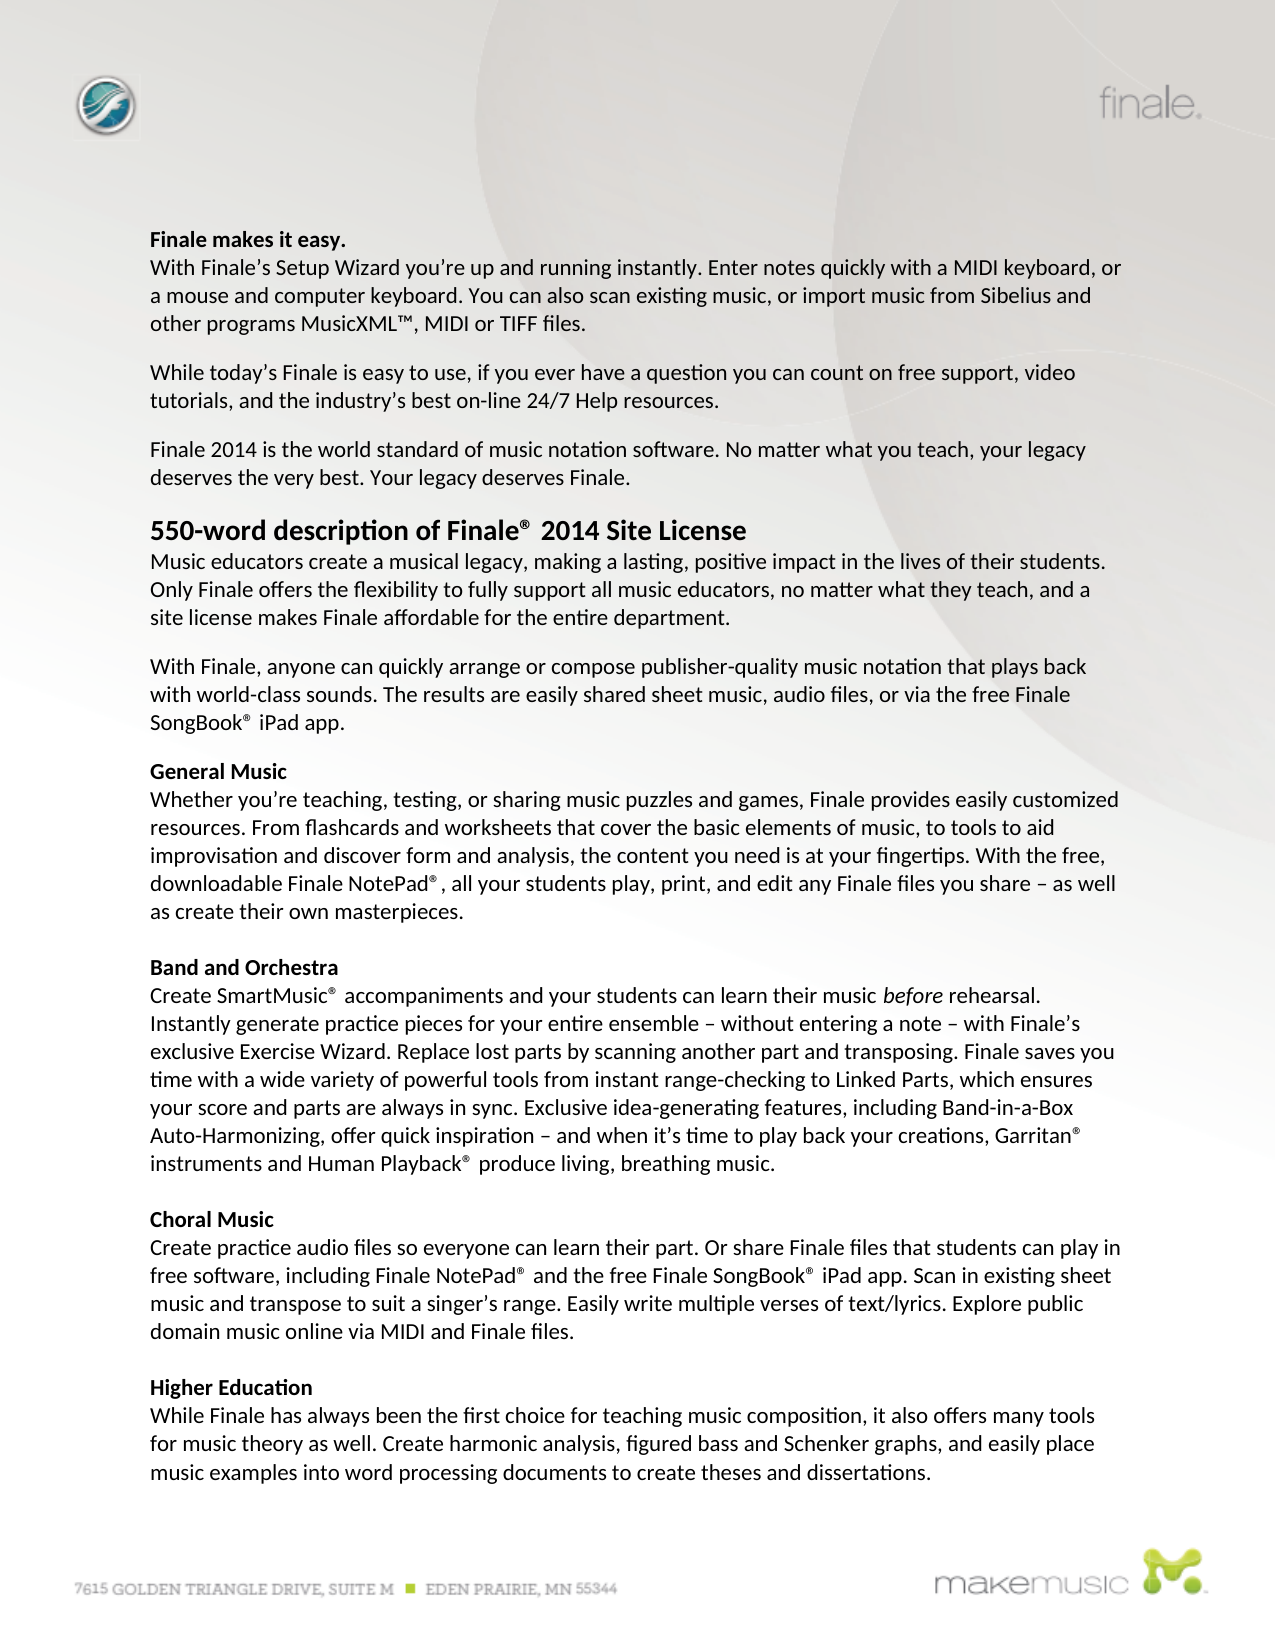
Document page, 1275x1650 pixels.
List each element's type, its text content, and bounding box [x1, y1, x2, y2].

list General Music [150, 757, 1125, 785]
list Whether you’re teaching, testing, or sharing music puzzles and games, Finale provides easily customized resources. From flashcards and worksheets that cover the basic elements of music, to tools to aid improvisation and discover form and analysis, the content you need is at your fingertips. With the free, downloadable Finale NotePad®, all your students play, print, and edit any Finale files you share – as well as create their own masterpieces. [150, 785, 1125, 925]
list Higher Education While Finale has always been the first choice for teaching music composition, it also offers many tools for music theory as well. Create harmonic analysis, figured bass and Schenker graphs, and easily place music examples into word processing documents to create theses and dissertations. [150, 1373, 1125, 1486]
list Create SmartMusic® accompaniments and your students can learn their music before rehearsal. Instantly generate practice pieces for your entire ensemble – without entering a note – with Finale’s exclusive Exercise Wizard. Replace lost parts by scanning another part and transposing. Finale saves you time with a wide variety of powerful tools from instant range-checking to Linked Parts, which ensures your score and parts are always in sync. Exclusive idea-generating features, including Band-in-a-Box Auto-Harmonizing, offer quick inspiration – and when it’s time to play back your creations, Garritan® instruments and Human Playback® produce living, breathing music. [150, 981, 1125, 1177]
text With Finale, anyone can quickly arrange or compose publisher-quality music notation that plays back with world-class sounds. The results are easily shared sheet music, audio files, or via the free Finale SongBook® iPad app. [150, 652, 1125, 736]
text 550-word description of Finale® 2014 Site License Music educators create a musical legacy, making a lasting, positive impact in the lives of their students. Only Finale offers the flexibility to fully support all music educators, no matter what they teach, and a site license makes Finale affordable for the entire department. [150, 512, 1125, 631]
list Band and Orchestra [150, 953, 1125, 981]
text While today’s Finale is easy to use, if you ever have a question you can count on free support, video tutorials, and the industry’s best on-line 24/7 Help resources. [150, 358, 1125, 414]
text Finale makes it easy. With Finale’s Setup Wizard you’re up and running instantly. Enter notes quickly with a MIDI keyboard, or a mouse and computer keyboard. You can also scan existing music, or import music from Sibelius and other programs MusicXML™, MIDI or TIFF files. [150, 225, 1125, 337]
list Create practice audio files so everyone can learn their part. Or share Finale files that students can play in free software, including Finale NotePad® and the free Finale SongBook® iPad app. Scan in existing sheet music and transpose to suit a singer’s range. Easily write multiple verses of text/lyrics. Explore public domain music online via MIDI and Finale files. [150, 1233, 1125, 1346]
text Finale 2014 is the world standard of music notation software. No matter what you teach, your legacy deserves the very best. Your legacy deserves Finale. [150, 435, 1125, 491]
list Choral Music [150, 1205, 1125, 1233]
